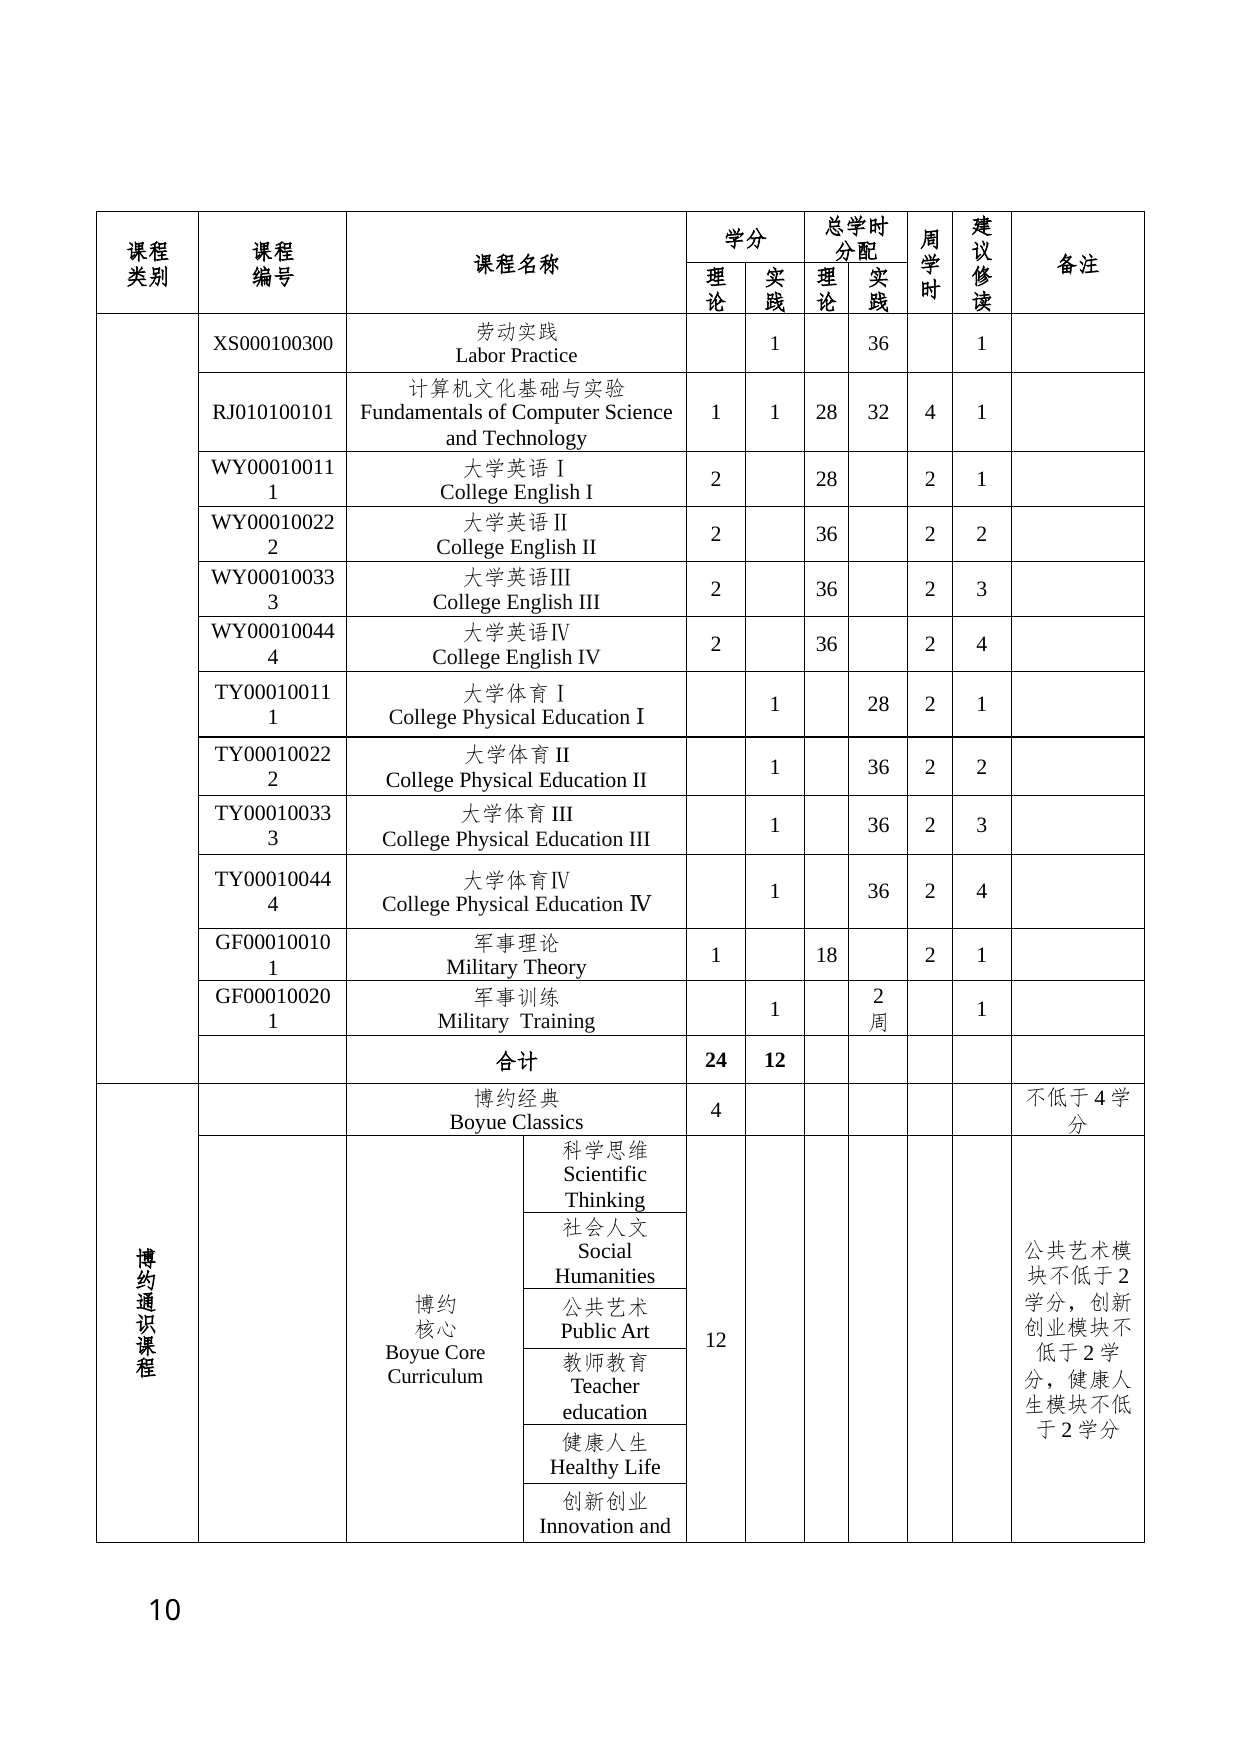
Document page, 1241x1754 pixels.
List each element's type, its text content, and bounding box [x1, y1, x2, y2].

table_cell 1 [746, 314, 804, 372]
table_cell [908, 314, 952, 372]
table_cell 2 [687, 452, 745, 506]
table_cell [1012, 796, 1144, 854]
table_cell 公共艺术模块不低于2学分，创新创业模块不低于2学分，健康人生模块不低于2学分 [1012, 1136, 1144, 1542]
table_cell [805, 855, 848, 928]
table_cell 36 [805, 562, 848, 616]
table_cell 4 [908, 373, 952, 451]
table_cell [805, 981, 848, 1035]
table_header 课程 编号 [199, 212, 346, 313]
table_cell [746, 1136, 804, 1542]
table_cell [1012, 855, 1144, 928]
table_cell [805, 672, 848, 736]
table_cell 1 [953, 672, 1011, 736]
table_cell 28 [805, 452, 848, 506]
table_cell 博约经典 Boyue Classics [347, 1084, 686, 1135]
table_cell 36 [849, 314, 907, 372]
table_cell 2 [908, 672, 952, 736]
table_cell 2 [908, 855, 952, 928]
table_cell 劳动实践 Labor Practice [347, 314, 686, 372]
table_cell 计算机文化基础与实验 Fundamentals of Computer Science and Technology [347, 373, 686, 451]
table_cell WY000100222 [199, 507, 346, 561]
table_cell 2 [908, 452, 952, 506]
table_cell 实 践 [849, 263, 907, 313]
table_cell 1 [953, 373, 1011, 451]
table_cell [1012, 1036, 1144, 1083]
table_cell [953, 1084, 1011, 1135]
table_cell 2 [908, 929, 952, 980]
table_cell WY000100333 [199, 562, 346, 616]
table_cell [1012, 981, 1144, 1035]
table_cell [687, 981, 745, 1035]
table_cell [746, 929, 804, 980]
table_cell [199, 1036, 346, 1083]
table_cell 4 [687, 1084, 745, 1135]
table_cell 12 [746, 1036, 804, 1083]
table_cell 大学英语Ⅱ College English II [347, 507, 686, 561]
table_cell [746, 507, 804, 561]
table_cell 合计 [347, 1036, 686, 1083]
table_header 周 学 时 [908, 212, 952, 313]
table_cell 36 [805, 507, 848, 561]
table_cell 36 [849, 738, 907, 795]
table_cell 1 [746, 855, 804, 928]
table_cell 1 [746, 738, 804, 795]
table_cell 创新创业 Innovation and Entrepreneurs [524, 1484, 686, 1542]
table_header 建议 修读 学期 [953, 212, 1011, 313]
table_cell 2 [953, 507, 1011, 561]
table_cell 博约 核心 Boyue Core Curriculum [347, 1136, 523, 1542]
table_cell 4 [953, 855, 1011, 928]
table_cell [849, 1084, 907, 1135]
table_cell 大学体育II College Physical Education II [347, 738, 686, 795]
table_cell 1 [746, 796, 804, 854]
table_cell [908, 1136, 952, 1542]
table_cell 36 [849, 796, 907, 854]
table_cell 2 [687, 562, 745, 616]
table_cell [199, 1136, 346, 1542]
table_cell [953, 1136, 1011, 1542]
table_cell 4 [953, 617, 1011, 671]
table_cell GF000100201 [199, 981, 346, 1035]
table_header 备注 [1012, 212, 1144, 313]
table_header 课程名称 [347, 212, 686, 313]
table_cell TY000100111 [199, 672, 346, 736]
table_cell 社会人文 Social Humanities [524, 1213, 686, 1288]
table_cell 博约通识课程 [97, 1084, 198, 1542]
table_cell [1012, 672, 1144, 736]
table_cell [1012, 373, 1144, 451]
table_cell [849, 562, 907, 616]
table_cell 1 [953, 452, 1011, 506]
table_cell [1012, 314, 1144, 372]
table_cell 军事理论 Military Theory [347, 929, 686, 980]
table_cell 大学英语Ⅰ College English I [347, 452, 686, 506]
table_cell 24 [687, 1036, 745, 1083]
table_cell WY000100111 [199, 452, 346, 506]
table_cell 2 [908, 617, 952, 671]
table_cell 大学体育Ⅳ College Physical Education Ⅳ [347, 855, 686, 928]
table_cell 理 论 [805, 263, 848, 313]
table_cell 理 论 [687, 263, 745, 313]
table_cell 18 [805, 929, 848, 980]
table_cell [1012, 452, 1144, 506]
table_cell [805, 738, 848, 795]
table_cell [746, 1084, 804, 1135]
table_cell 大学体育III College Physical Education III [347, 796, 686, 854]
table_cell [746, 452, 804, 506]
table_cell 教师教育 Teacher education [524, 1349, 686, 1424]
table_cell [849, 507, 907, 561]
table_cell 3 [953, 562, 1011, 616]
table_header 学分 [687, 212, 804, 262]
table_cell GF000100101 [199, 929, 346, 980]
table_cell 大学英语Ⅲ College English III [347, 562, 686, 616]
table_cell 2 [687, 507, 745, 561]
table_cell TY000100333 [199, 796, 346, 854]
table_cell 12 [687, 1136, 745, 1542]
table_cell 36 [805, 617, 848, 671]
table_cell [746, 562, 804, 616]
table_cell 不低于4学分 [1012, 1084, 1144, 1135]
table_cell RJ010100101 [199, 373, 346, 451]
table_cell 36 [849, 855, 907, 928]
table_cell 1 [746, 373, 804, 451]
table_cell [908, 1036, 952, 1083]
table_cell 1 [687, 373, 745, 451]
table_cell WY000100444 [199, 617, 346, 671]
table_cell 32 [849, 373, 907, 451]
table_cell 军事训练 Military Training [347, 981, 686, 1035]
table_cell 1 [746, 981, 804, 1035]
table_cell 2 [908, 507, 952, 561]
table_cell 2 [953, 738, 1011, 795]
table_cell 1 [953, 314, 1011, 372]
table_cell [908, 981, 952, 1035]
table_cell [849, 929, 907, 980]
table_cell 科学思维 Scientific Thinking [524, 1136, 686, 1212]
table_cell 3 [953, 796, 1011, 854]
table_cell 实 践 [746, 263, 804, 313]
table_header 总学时分配 [805, 212, 907, 262]
table_cell [805, 1036, 848, 1083]
table_cell [687, 796, 745, 854]
table_cell 2周 [849, 981, 907, 1035]
table_cell 大学体育Ⅰ College Physical Education Ⅰ [347, 672, 686, 736]
table_cell [687, 738, 745, 795]
table_cell [687, 672, 745, 736]
table_cell [805, 1084, 848, 1135]
table_cell 1 [687, 929, 745, 980]
table_cell [908, 1084, 952, 1135]
table_cell [1012, 562, 1144, 616]
table_cell [199, 1084, 346, 1135]
table_cell 28 [805, 373, 848, 451]
table_cell TY000100444 [199, 855, 346, 928]
table_cell 1 [953, 981, 1011, 1035]
table_cell [805, 314, 848, 372]
table_cell [687, 314, 745, 372]
table_cell [849, 1136, 907, 1542]
table_cell [687, 855, 745, 928]
table_cell [805, 796, 848, 854]
table_cell [953, 1036, 1011, 1083]
table_cell 2 [687, 617, 745, 671]
table_cell 健康人生 Healthy Life [524, 1425, 686, 1483]
table_cell [746, 617, 804, 671]
table_cell 1 [953, 929, 1011, 980]
table_header 课程 类别 [97, 212, 198, 313]
table_cell TY000100222 [199, 738, 346, 795]
table_cell XS000100300 [199, 314, 346, 372]
table_cell [1012, 929, 1144, 980]
table_cell 2 [908, 738, 952, 795]
table_cell [1012, 738, 1144, 795]
table_cell [1012, 507, 1144, 561]
table_cell 公共艺术 Public Art [524, 1289, 686, 1347]
table_cell 2 [908, 562, 952, 616]
table_cell [849, 1036, 907, 1083]
table_cell [849, 452, 907, 506]
table_cell [849, 617, 907, 671]
table_cell [1012, 617, 1144, 671]
table_cell [805, 1136, 848, 1542]
table_cell 1 [746, 672, 804, 736]
table_cell 28 [849, 672, 907, 736]
table_cell 大学英语Ⅳ College English IV [347, 617, 686, 671]
table_cell 2 [908, 796, 952, 854]
